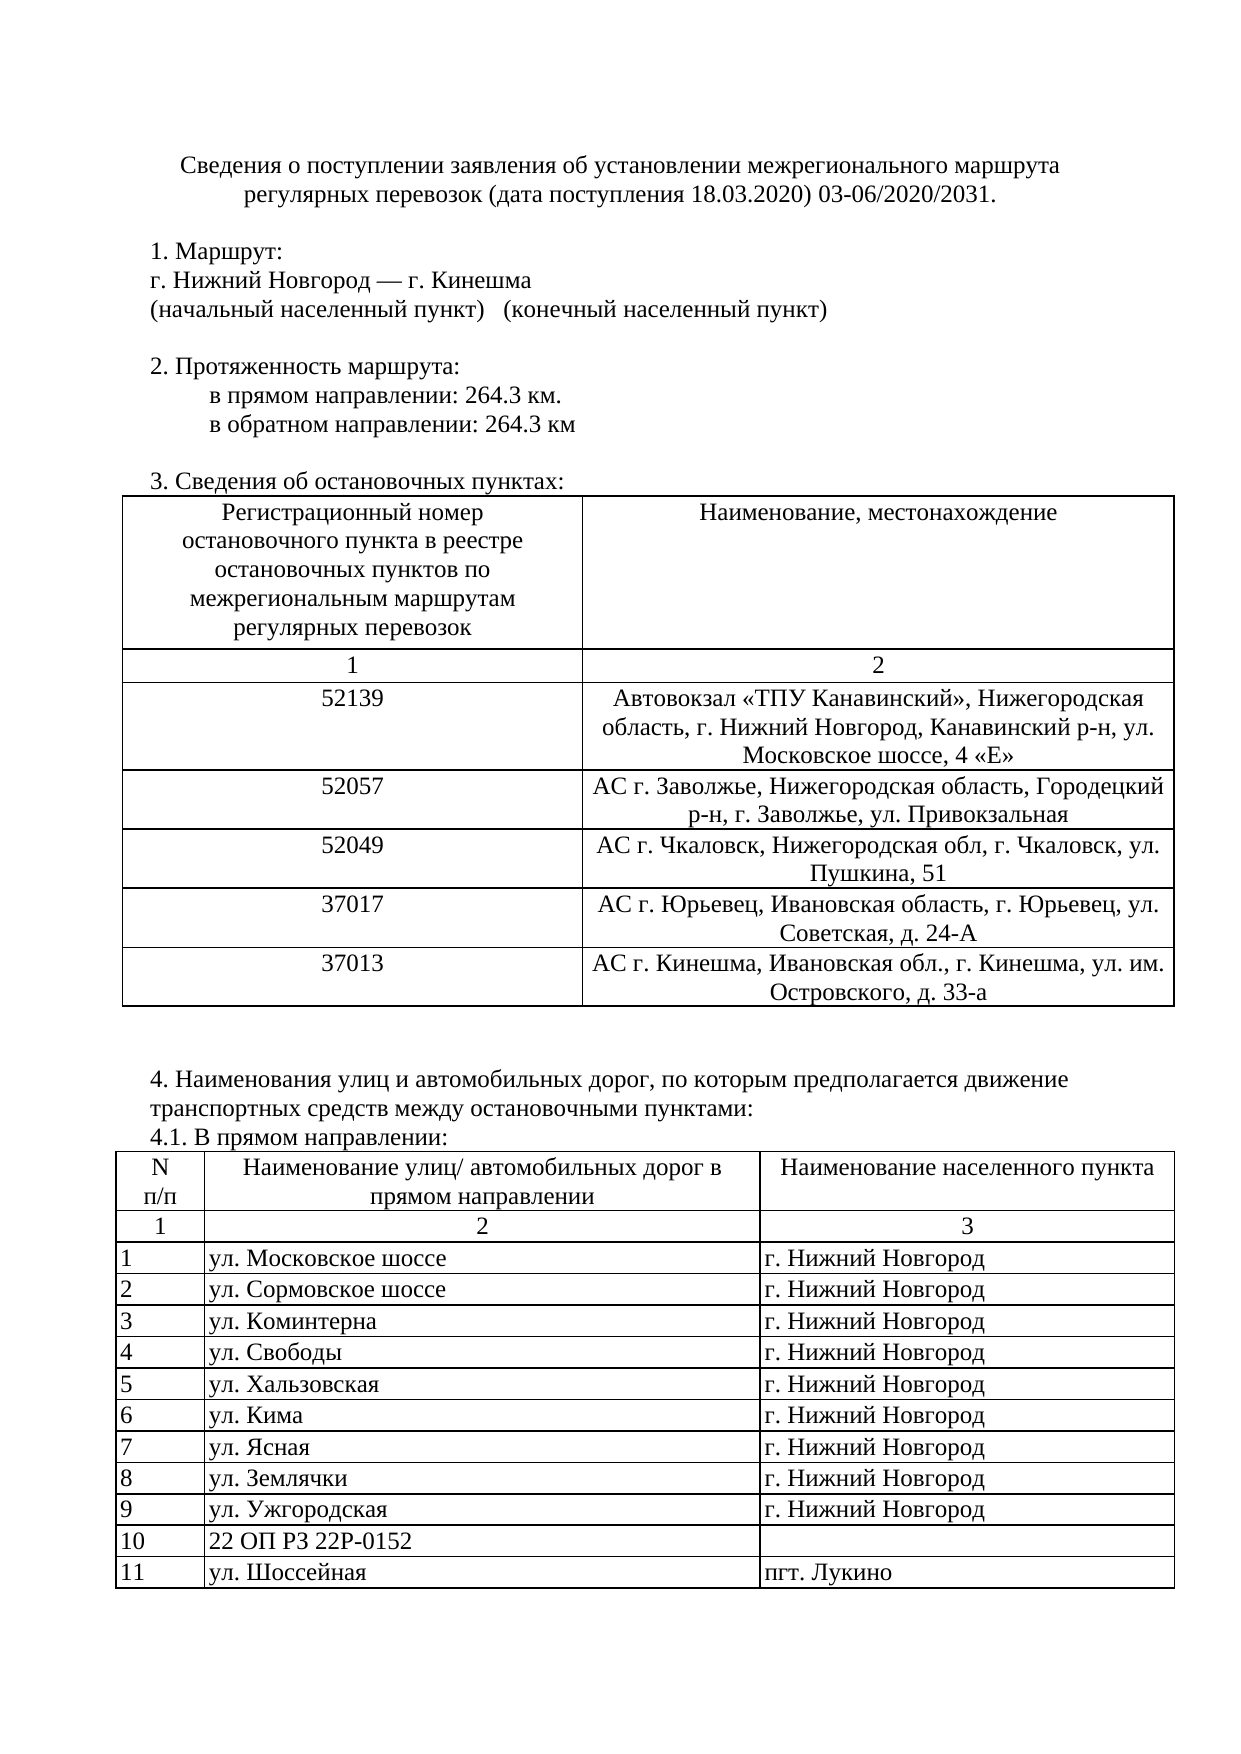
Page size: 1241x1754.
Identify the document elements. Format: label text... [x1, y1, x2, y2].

table_cell 37013 [123, 948, 582, 1005]
table_cell АС г. Юрьевец, Ивановская область, г. Юрьевец, ул. Советская, д. 24-А [583, 889, 1173, 946]
table_cell г. Нижний Новгород [761, 1337, 1174, 1367]
text (начальный населенный пункт) (конечный населенный пункт) [150, 294, 1090, 322]
text 4.1. В прямом направлении: [150, 1122, 1090, 1151]
table_cell АС г. Чкаловск, Нижегородская обл, г. Чкаловск, ул. Пушкина, 51 [583, 830, 1173, 887]
table_cell ул. Коминтерна [205, 1306, 759, 1336]
table_header Наименование населенного пункта [761, 1152, 1174, 1210]
text в обратном направлении: 264.3 км [150, 409, 1090, 437]
table_cell г. Нижний Новгород [761, 1243, 1174, 1273]
table_cell ул. Ужгородская [205, 1495, 759, 1524]
table_cell г. Нижний Новгород [761, 1274, 1174, 1304]
table_cell 9 [117, 1495, 204, 1524]
table_cell 4 [117, 1337, 204, 1367]
table_header Регистрационный номер остановочного пункта в реестре остановочных пунктов по межрегиональным маршрутам регулярных перевозок [123, 497, 582, 648]
table_cell ул. Сормовское шоссе [205, 1274, 759, 1304]
text 3. Сведения об остановочных пунктах: [150, 466, 1090, 495]
table_cell ул. Землячки [205, 1463, 759, 1493]
text Сведения о поступлении заявления об установлении межрегионального маршрута регулярных перевозок (дата поступления 18.03.2020) 03-06/2020/2031. [150, 150, 1090, 207]
text г. Нижний Новгород — г. Кинешма [150, 265, 1090, 294]
table_cell Автовокзал «ТПУ Канавинский», Нижегородская область, г. Нижний Новгород, Канавинский р-н, ул. Московское шоссе, 4 «Е» [583, 683, 1173, 769]
table_cell 1 [123, 650, 582, 681]
table_cell 2 [205, 1211, 759, 1241]
table_cell АС г. Кинешма, Ивановская обл., г. Кинешма, ул. им. Островского, д. 33-а [583, 948, 1173, 1005]
table_cell 11 [117, 1557, 204, 1587]
text 2. Протяженность маршрута: [150, 351, 1090, 380]
table_cell 52057 [123, 771, 582, 828]
table_cell 37017 [123, 889, 582, 946]
table_cell 7 [117, 1432, 204, 1461]
table_cell АС г. Заволжье, Нижегородская область, Городецкий р-н, г. Заволжье, ул. Привокзальная [583, 771, 1173, 828]
table_cell 3 [761, 1211, 1174, 1241]
table_header Наименование улиц/ автомобильных дорог в прямом направлении [205, 1152, 759, 1210]
table_cell г. Нижний Новгород [761, 1306, 1174, 1336]
table_cell 5 [117, 1369, 204, 1398]
table_cell 6 [117, 1400, 204, 1430]
table_cell 10 [117, 1526, 204, 1556]
table_cell ул. Ясная [205, 1432, 759, 1461]
table_cell ул. Хальзовская [205, 1369, 759, 1398]
table_cell 2 [583, 650, 1173, 681]
table_cell 22 ОП РЗ 22Р-0152 [205, 1526, 759, 1556]
table_cell пгт. Лукино [761, 1557, 1174, 1587]
table_cell г. Нижний Новгород [761, 1400, 1174, 1430]
table_cell ул. Свободы [205, 1337, 759, 1367]
table_header Наименование, местонахождение [583, 497, 1173, 648]
table_cell 8 [117, 1463, 204, 1493]
table_cell ул. Кима [205, 1400, 759, 1430]
table_cell ул. Московское шоссе [205, 1243, 759, 1273]
table_cell 2 [117, 1274, 204, 1304]
table_cell 3 [117, 1306, 204, 1336]
table_cell 1 [117, 1243, 204, 1273]
table_header N п/п [117, 1152, 204, 1210]
table_cell [761, 1526, 1174, 1556]
text 4. Наименования улиц и автомобильных дорог, по которым предполагается движение транспортных средств между остановочными пунктами: [150, 1064, 1090, 1122]
table_cell ул. Шоссейная [205, 1557, 759, 1587]
text 1. Маршрут: [150, 236, 1090, 265]
table_cell 52139 [123, 683, 582, 769]
table_cell 52049 [123, 830, 582, 887]
text в прямом направлении: 264.3 км. [150, 380, 1090, 409]
table_cell г. Нижний Новгород [761, 1369, 1174, 1398]
table_cell г. Нижний Новгород [761, 1432, 1174, 1461]
table_cell г. Нижний Новгород [761, 1495, 1174, 1524]
table_cell г. Нижний Новгород [761, 1463, 1174, 1493]
table_cell 1 [117, 1211, 204, 1241]
